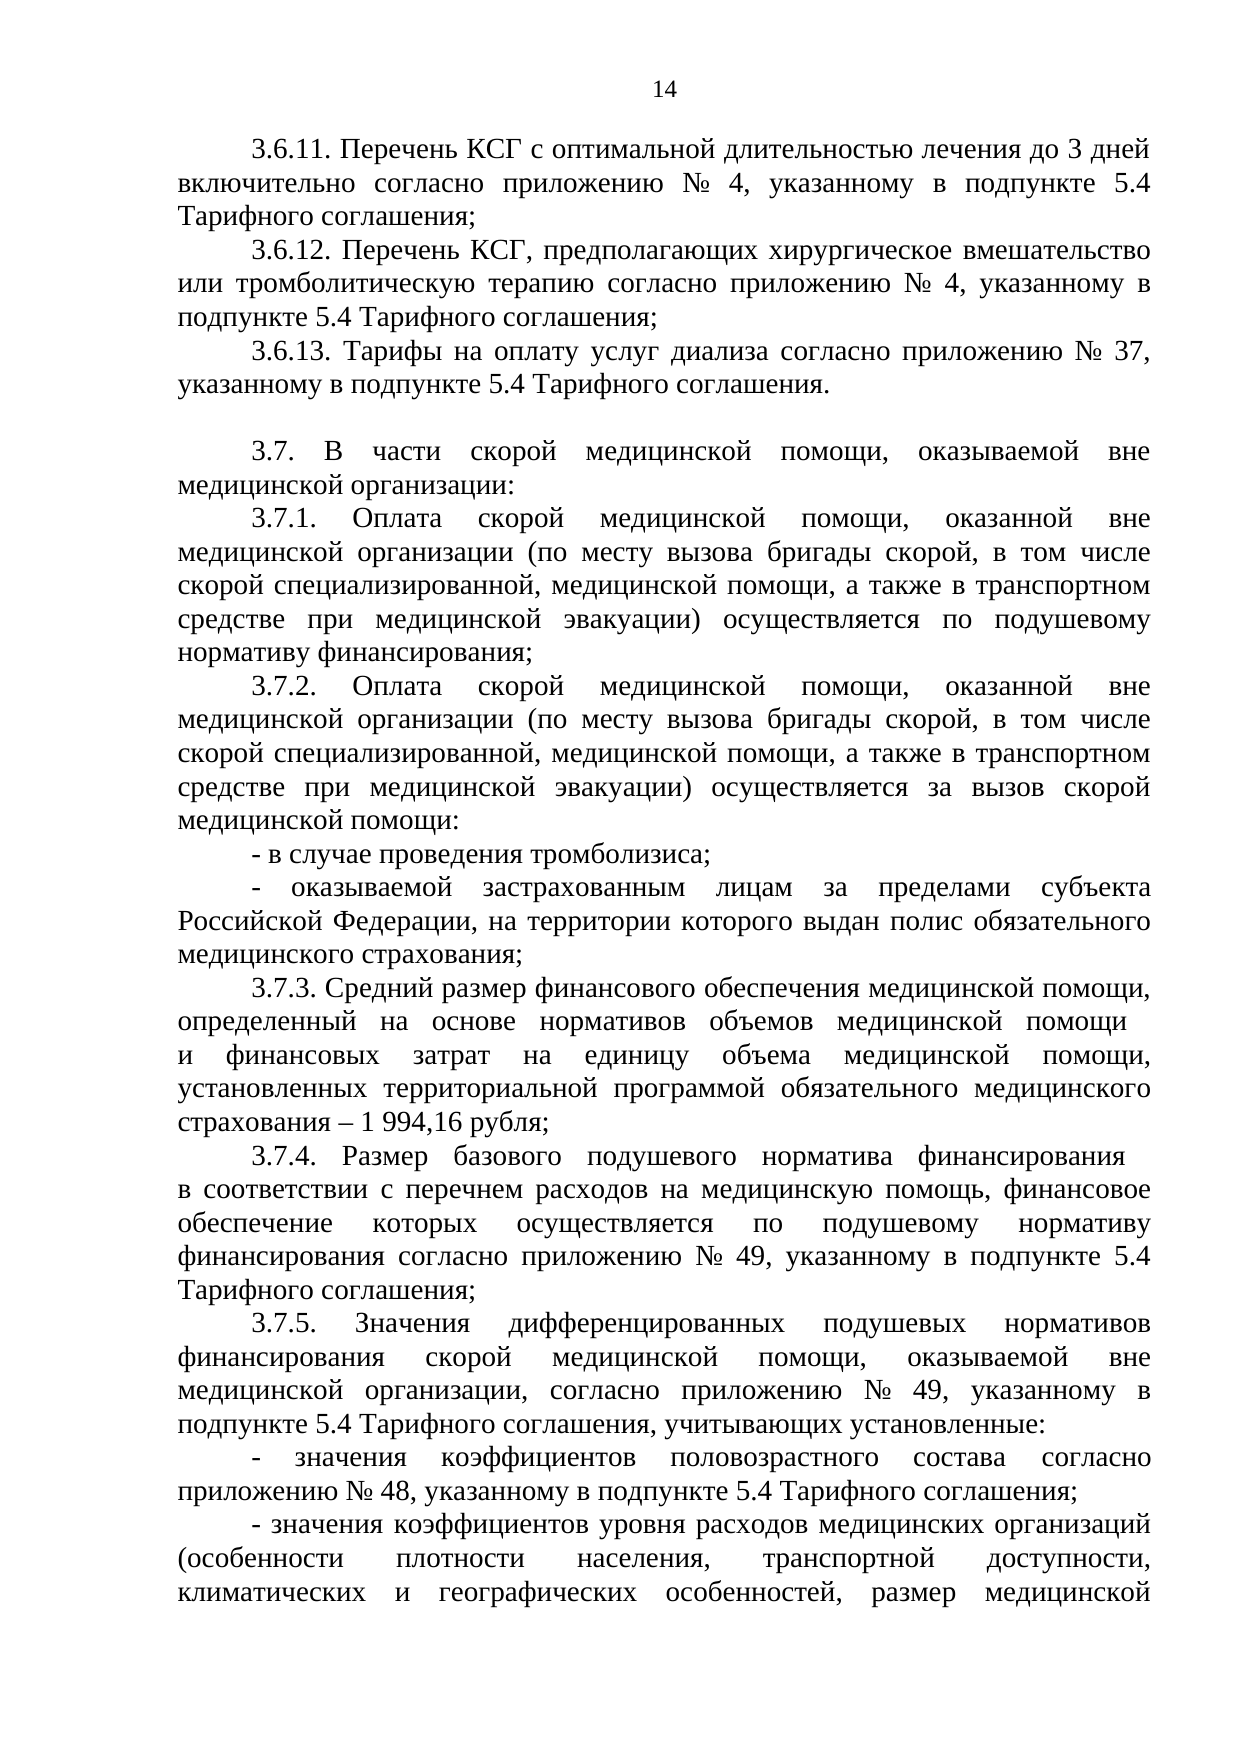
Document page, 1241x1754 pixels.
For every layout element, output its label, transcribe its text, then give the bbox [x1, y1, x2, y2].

text 3.6.11. Перечень КСГ с оптимальной длительностью лечения до 3 дней включительно согласно приложению № 4, указанному в подпункте 5.4 Тарифного соглашения; [177, 131, 1152, 232]
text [177, 1507, 1152, 1607]
text - оказываемой застрахованным лицам за пределами субъекта Российской Федерации, на территории которого выдан полис обязательного медицинского страхования; [177, 869, 1152, 970]
text 3.7.4. Размер базового подушевого норматива финансирования в соответствии с перечнем расходов на медицинскую помощь, финансовое обеспечение которых осуществляется по подушевому нормативу финансирования согласно приложению № 49, указанному в подпункте 5.4 Тарифного соглашения; [177, 1138, 1152, 1305]
text 3.6.12. Перечень КСГ, предполагающих хирургическое вмешательство или тромболитическую терапию согласно приложению № 4, указанному в подпункте 5.4 Тарифного соглашения; [177, 232, 1152, 333]
text 3.7.5. Значения дифференцированных подушевых нормативов финансирования скорой медицинской помощи, оказываемой вне медицинской организации, согласно приложению № 49, указанному в подпункте 5.4 Тарифного соглашения, учитывающих установленные: [177, 1305, 1152, 1439]
text 3.7.1. Оплата скорой медицинской помощи, оказанной вне медицинской организации (по месту вызова бригады скорой, в том числе скорой специализированной, медицинской помощи, а также в транспортном средстве при медицинской эвакуации) осуществляется по подушевому нормативу финансирования; [177, 500, 1152, 668]
text 3.6.13. Тарифы на оплату услуг диализа согласно приложению № 37, указанному в подпункте 5.4 Тарифного соглашения. [177, 333, 1152, 400]
text 3.7. В части скорой медицинской помощи, оказываемой вне медицинской организации: [177, 433, 1152, 500]
text 3.7.2. Оплата скорой медицинской помощи, оказанной вне медицинской организации (по месту вызова бригады скорой, в том числе скорой специализированной, медицинской помощи, а также в транспортном средстве при медицинской эвакуации) осуществляется за вызов скорой медицинской помощи: [177, 668, 1152, 836]
text - значения коэффициентов половозрастного состава согласно приложению № 48, указанному в подпункте 5.4 Тарифного соглашения; [177, 1439, 1152, 1507]
text - в случае проведения тромболизиса; [177, 836, 1152, 869]
text 3.7.3. Средний размер финансового обеспечения медицинской помощи, определенный на основе нормативов объемов медицинской помощи и финансовых затрат на единицу объема медицинской помощи, установленных территориальной программой обязательного медицинского страхования – 1 994,16 рубля; [177, 970, 1152, 1138]
